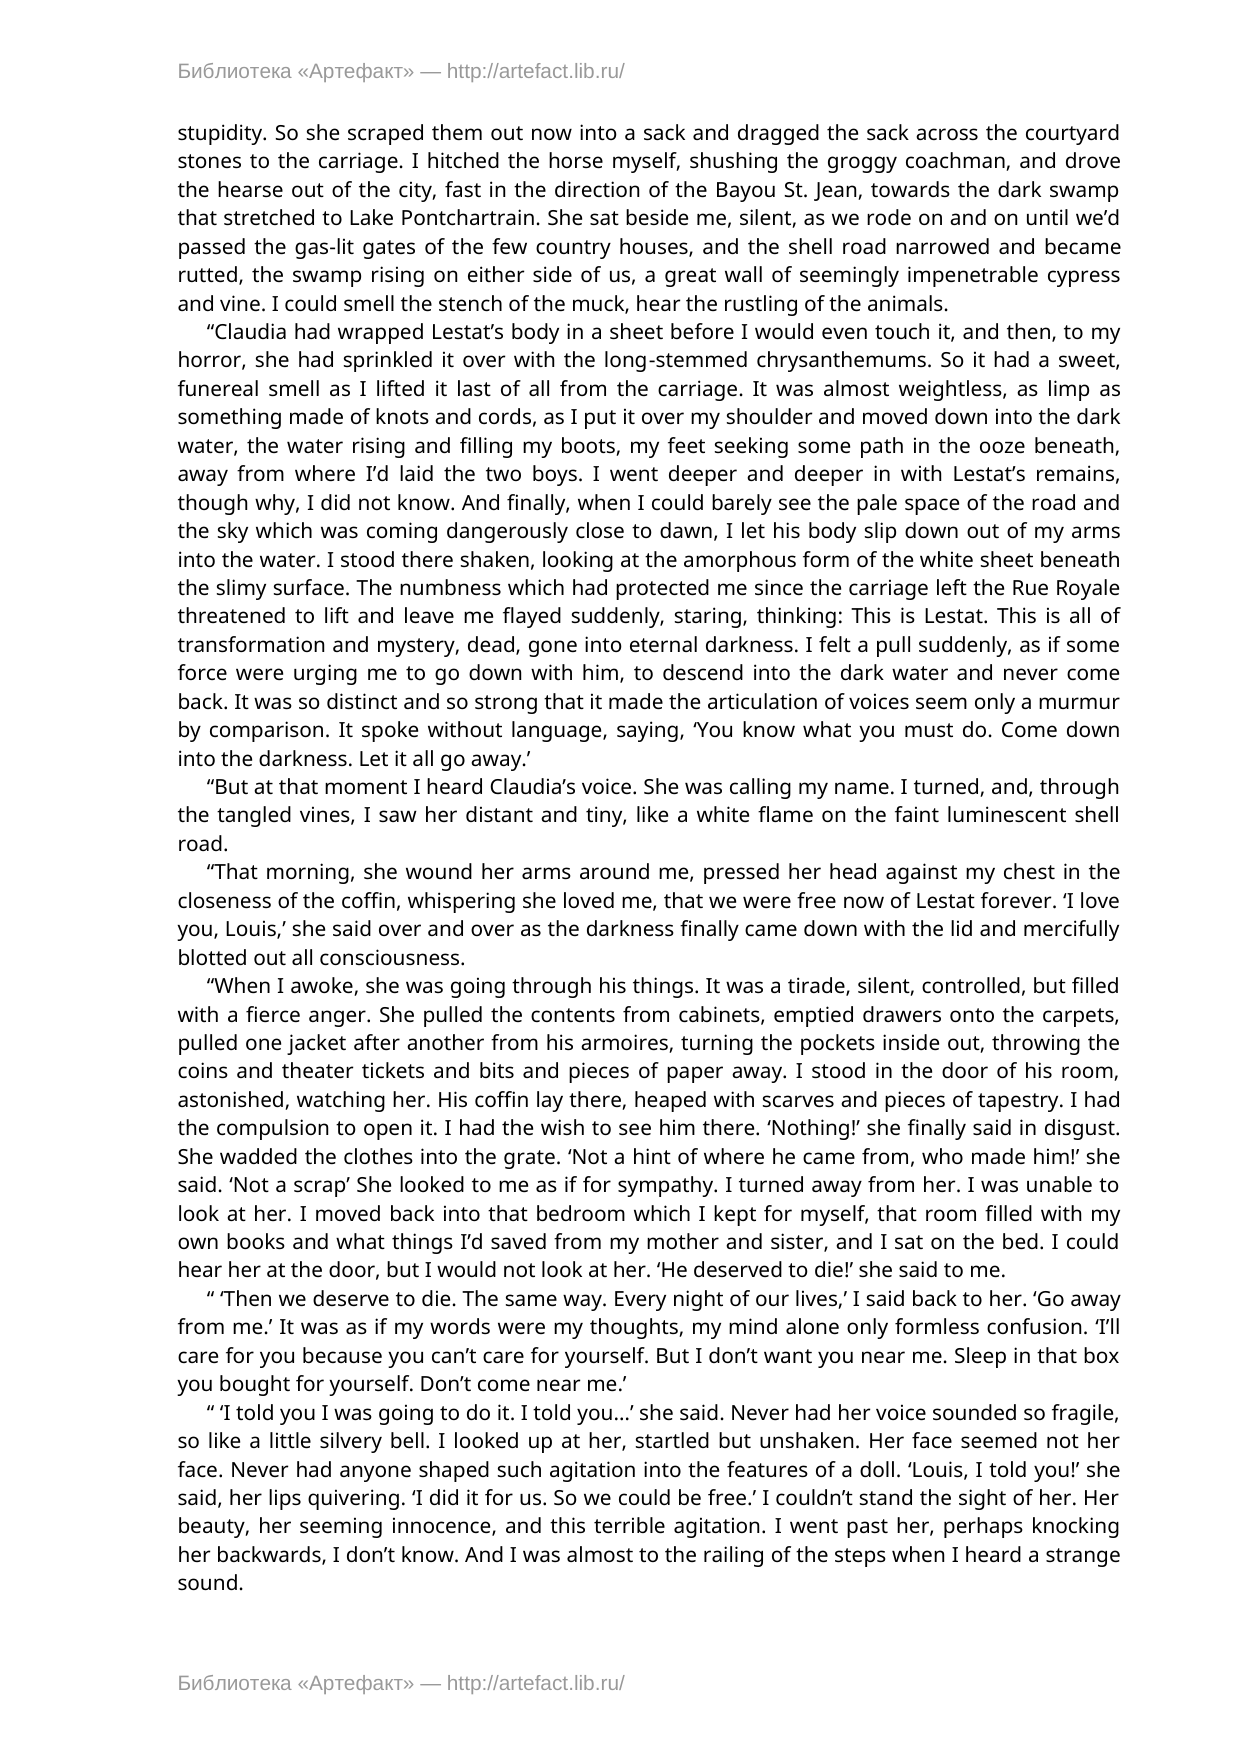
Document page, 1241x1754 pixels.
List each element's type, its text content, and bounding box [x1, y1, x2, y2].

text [177, 118, 1122, 317]
text “But at that moment I heard Claudia’s voice. She was calling my name. I turned, and, through the tangled vines, I saw her distant and tiny, like a white flame on the faint luminescent shell road. [177, 772, 1122, 857]
text “That morning, she wound her arms around me, pressed her head against my chest in the closeness of the coffin, whispering she loved me, that we were free now of Lestat forever. ‘I love you, Louis,’ she said over and over as the darkness finally came down with the lid and mercifully blotted out all consciousness. [177, 857, 1122, 971]
text “ ‘Then we deserve to die. The same way. Every night of our lives,’ I said back to her. ‘Go away from me.’ It was as if my words were my thoughts, my mind alone only formless confusion. ‘I’ll care for you because you can’t care for yourself. But I don’t want you near me. Sleep in that box you bought for yourself. Don’t come near me.’ [177, 1284, 1122, 1398]
text “ ‘I told you I was going to do it. I told you…’ she said. Never had her voice sounded so fragile, so like a little silvery bell. I looked up at her, startled but unshaken. Her face seemed not her face. Never had anyone shaped such agitation into the features of a doll. ‘Louis, I told you!’ she said, her lips quivering. ‘I did it for us. So we could be free.’ I couldn’t stand the sight of her. Her beauty, her seeming innocence, and this terrible agitation. I went past her, perhaps knocking her backwards, I don’t know. And I was almost to the railing of the steps when I heard a strange sound. [177, 1398, 1122, 1597]
text “Claudia had wrapped Lestat’s body in a sheet before I would even touch it, and then, to my horror, she had sprinkled it over with the long-stemmed chrysanthemums. So it had a sweet, funereal smell as I lifted it last of all from the carriage. It was almost weightless, as limp as something made of knots and cords, as I put it over my shoulder and moved down into the dark water, the water rising and filling my boots, my feet seeking some path in the ooze beneath, away from where I’d laid the two boys. I went deeper and deeper in with Lestat’s remains, though why, I did not know. And finally, when I could barely see the pale space of the road and the sky which was coming dangerously close to dawn, I let his body slip down out of my arms into the water. I stood there shaken, looking at the amorphous form of the white sheet beneath the slimy surface. The numbness which had protected me since the carriage left the Rue Royale threatened to lift and leave me flayed suddenly, staring, thinking: This is Lestat. This is all of transformation and mystery, dead, gone into eternal darkness. I felt a pull suddenly, as if some force were urging me to go down with him, to descend into the dark water and never come back. It was so distinct and so strong that it made the articulation of voices seem only a murmur by comparison. It spoke without language, saying, ‘You know what you must do. Come down into the darkness. Let it all go away.’ [177, 317, 1122, 772]
text “When I awoke, she was going through his things. It was a tirade, silent, controlled, but filled with a fierce anger. She pulled the contents from cabinets, emptied drawers onto the carpets, pulled one jacket after another from his armoires, turning the pockets inside out, throwing the coins and theater tickets and bits and pieces of paper away. I stood in the door of his room, astonished, watching her. His coffin lay there, heaped with scarves and pieces of tapestry. I had the compulsion to open it. I had the wish to see him there. ‘Nothing!’ she finally said in disgust. She wadded the clothes into the grate. ‘Not a hint of where he came from, who made him!’ she said. ‘Not a scrap’ She looked to me as if for sympathy. I turned away from her. I was unable to look at her. I moved back into that bedroom which I kept for myself, that room filled with my own books and what things I’d saved from my mother and sister, and I sat on the bed. I could hear her at the door, but I would not look at her. ‘He deserved to die!’ she said to me. [177, 971, 1122, 1284]
